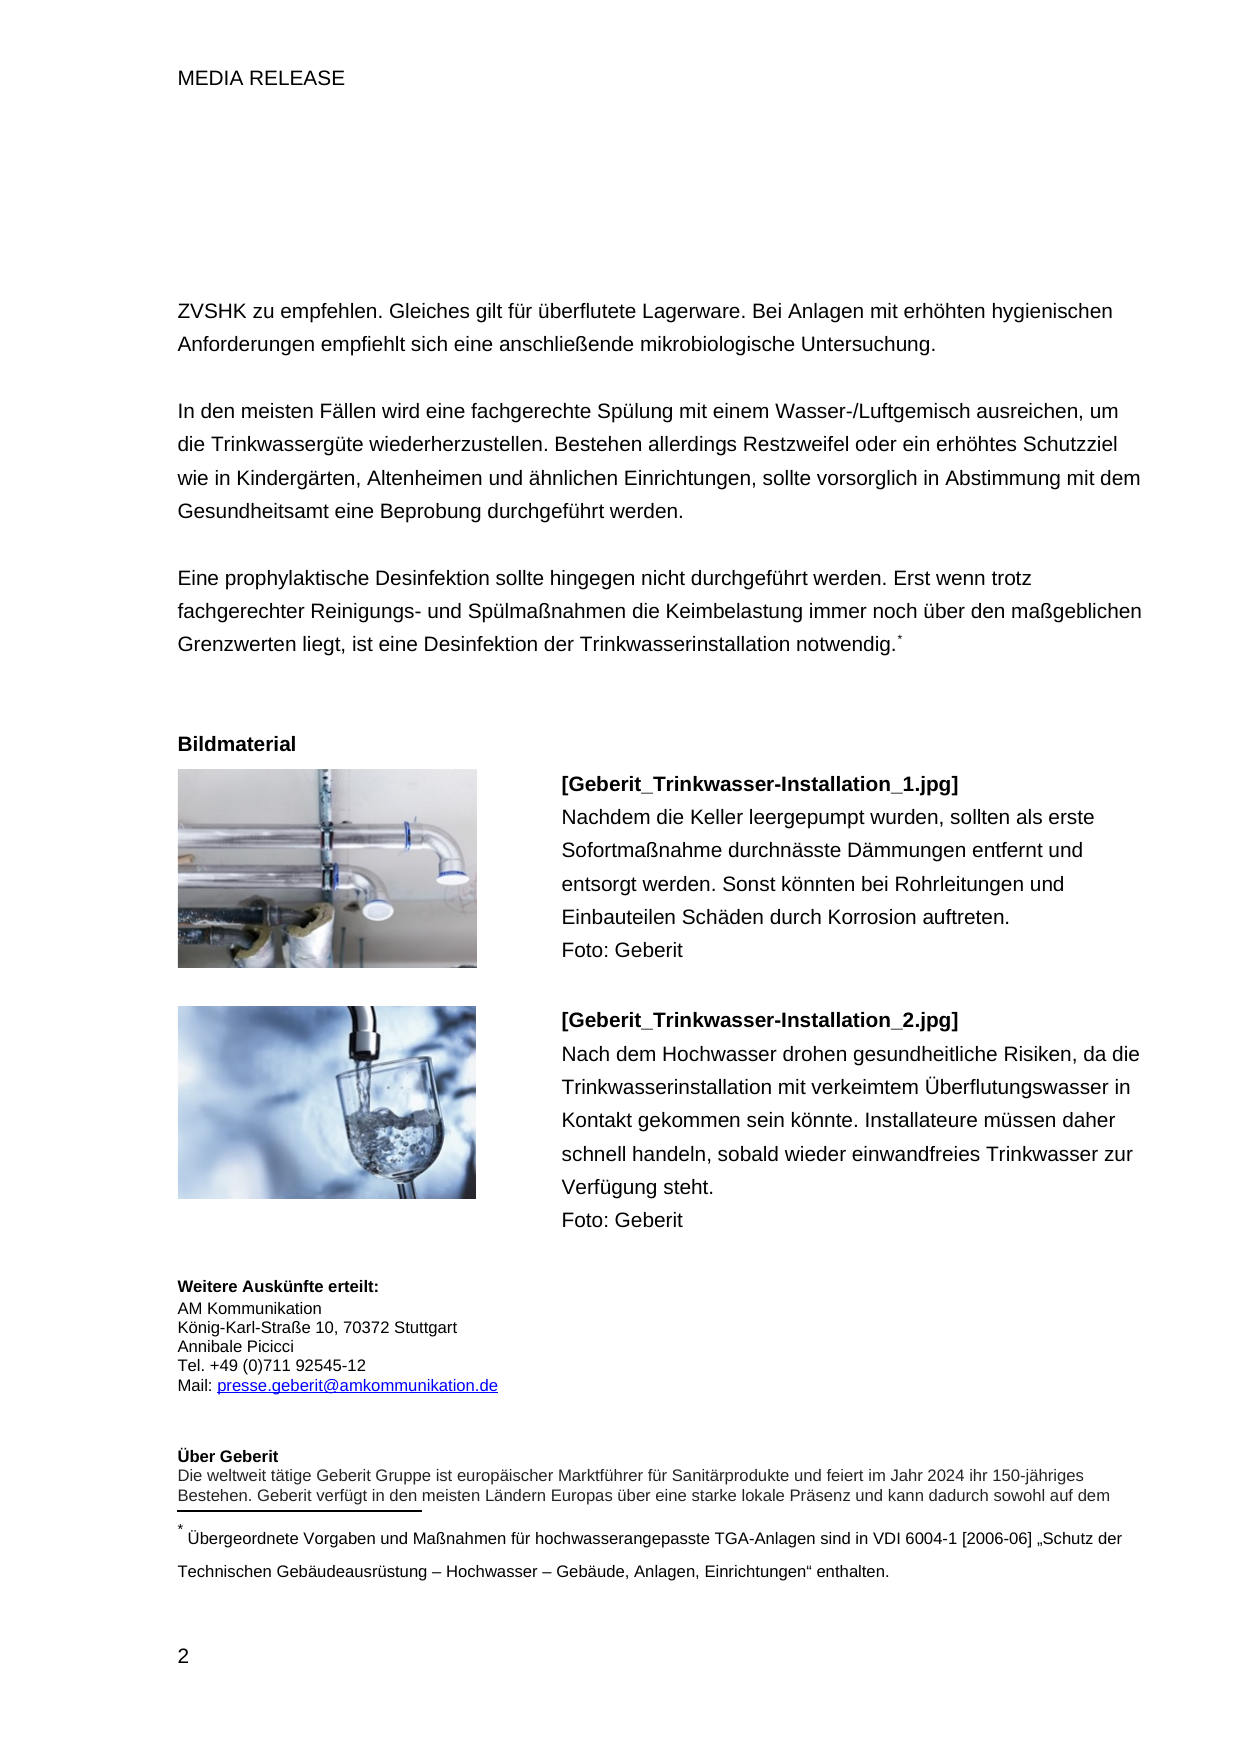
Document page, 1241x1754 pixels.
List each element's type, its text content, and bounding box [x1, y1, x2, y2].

table_header [Geberit_Trinkwasser-Installation_1.jpg] Nachdem die Keller leergepumpt wurden, sollten als erste Sofortmaßnahme durchnässte Dämmungen entfernt und entsorgt werden. Sonst könnten bei Rohrleitungen und Einbauteilen Schäden durch Korrosion auftreten. Foto: Geberit [550, 758, 1152, 995]
table_header [177, 758, 550, 995]
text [177, 1466, 1152, 1504]
text Über Geberit [177, 1447, 1152, 1466]
picture [177, 1006, 476, 1199]
text Mail: presse.geberit@amkommunikation.de [177, 1375, 1152, 1394]
text AM Kommunikation König-Karl-Straße 10, 70372 Stuttgart Annibale Picicci Tel. +49 (0)711 92545-12 [177, 1299, 1152, 1375]
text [177, 292, 1152, 358]
subtitle Weitere Auskünfte erteilt: [177, 1265, 1152, 1299]
subtitle Bildmaterial [177, 725, 1152, 758]
picture [177, 769, 477, 968]
table_cell [Geberit_Trinkwasser-Installation_2.jpg] Nach dem Hochwasser drohen gesundheitliche Risiken, da die Trinkwasserinstallation mit verkeimtem Überflutungswasser in Kontakt gekommen sein könnte. Installateure müssen daher schnell handeln, sobald wieder einwandfreies Trinkwasser zur Verfügung steht. Foto: Geberit [550, 995, 1152, 1265]
text Eine prophylaktische Desinfektion sollte hingegen nicht durchgeführt werden. Erst wenn trotz fachgerechter Reinigungs- und Spülmaßnahmen die Keimbelastung immer noch über den maßgeblichen Grenzwerten liegt, ist eine Desinfektion der Trinkwasserinstallation notwendig. [177, 558, 1152, 658]
table_cell [177, 995, 550, 1265]
text In den meisten Fällen wird eine fachgerechte Spülung mit einem Wasser-/Luftgemisch ausreichen, um die Trinkwassergüte wiederherzustellen. Bestehen allerdings Restzweifel oder ein erhöhtes Schutzziel wie in Kindergärten, Altenheimen und ähnlichen Einrichtungen, sollte vorsorglich in Abstimmung mit dem Gesundheitsamt eine Beprobung durchgeführt werden. [177, 392, 1152, 525]
